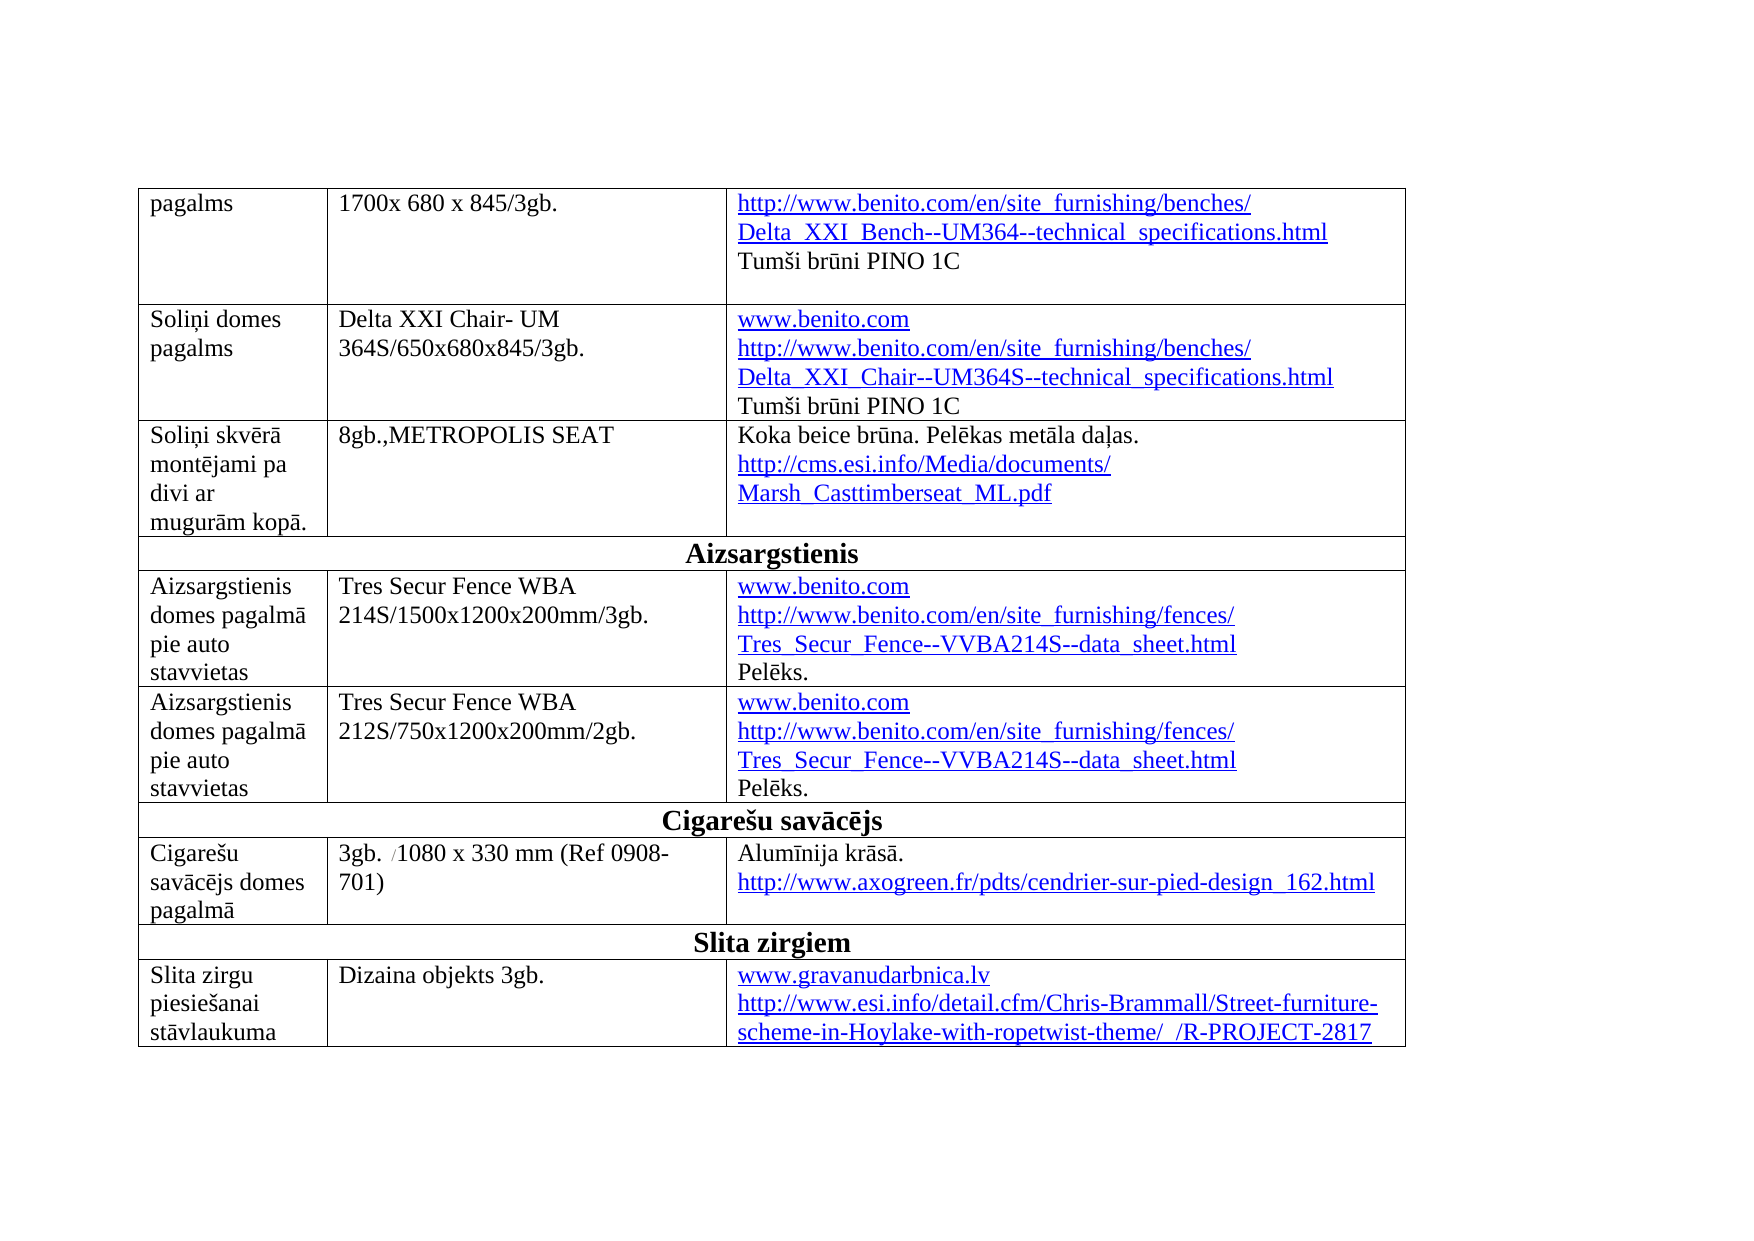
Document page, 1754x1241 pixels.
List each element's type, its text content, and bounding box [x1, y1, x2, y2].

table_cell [139, 960, 327, 1046]
table_cell Tres Secur Fence WBA 214S/1500x1200x200mm/3gb. [328, 571, 726, 686]
table_cell Koka beice brūna. Pelēkas metāla daļas. http://cms.esi.info/Media/documents/Marsh_Casttimberseat_ML.pdf [727, 421, 1405, 536]
table_cell www.benito.com http://www.benito.com/en/site_furnishing/fences/Tres_Secur_Fence--VVBA214S--data_sheet.html Pelēks. [727, 571, 1405, 686]
table_cell 3gb. /1080 x 330 mm (Ref 0908-701) [328, 838, 726, 924]
table_cell Tres Secur Fence WBA 212S/750x1200x200mm/2gb. [328, 687, 726, 802]
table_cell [328, 189, 726, 303]
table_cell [727, 960, 1405, 1046]
table_cell Aizsargstienis domes pagalmā pie auto stavvietas [139, 687, 327, 802]
table_cell Alumīnija krāsā. http://www.axogreen.fr/pdts/cendrier-sur-pied-design_162.html [727, 838, 1405, 924]
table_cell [328, 960, 726, 1046]
table_cell Delta XXI Chair- UM 364S/650x680x845/3gb. [328, 305, 726, 419]
table_cell Slita zirgiem [139, 925, 1405, 959]
table_cell Cigarešu savācējs domes pagalmā [139, 838, 327, 924]
table_cell Aizsargstienis domes pagalmā pie auto stavvietas [139, 571, 327, 686]
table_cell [139, 189, 327, 303]
table_cell 8gb.,METROPOLIS SEAT [328, 421, 726, 536]
table_cell www.benito.com http://www.benito.com/en/site_furnishing/fences/Tres_Secur_Fence--VVBA214S--data_sheet.html Pelēks. [727, 687, 1405, 802]
table_cell Soliņi domes pagalms [139, 305, 327, 419]
table_cell Cigarešu savācējs [139, 803, 1405, 837]
table_cell Aizsargstienis [139, 537, 1405, 570]
table_cell www.benito.com http://www.benito.com/en/site_furnishing/benches/Delta_XXI_Chair--UM364S--technical_specifications.html Tumši brūni PINO 1C [727, 305, 1405, 419]
table_cell Soliņi skvērā montējami pa divi ar mugurām kopā. [139, 421, 327, 536]
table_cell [727, 189, 1405, 303]
